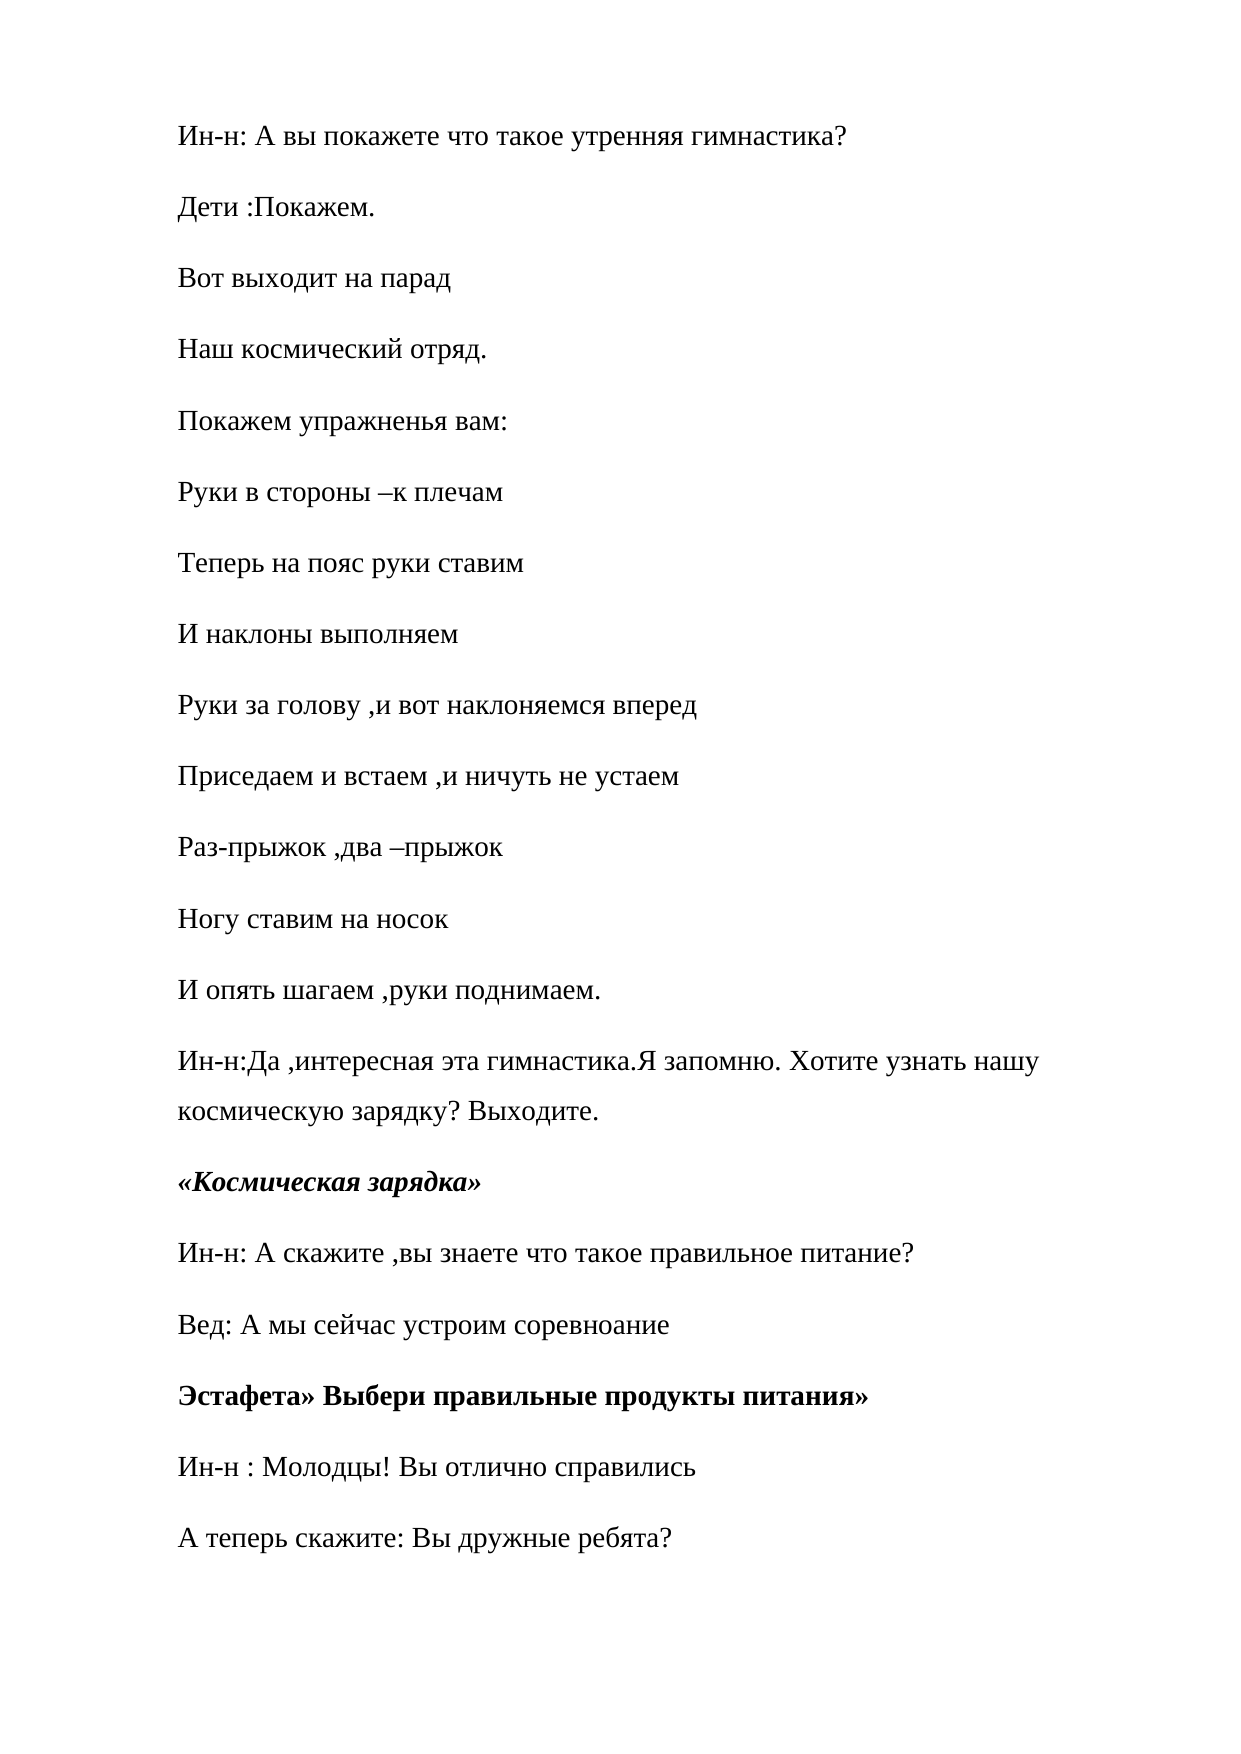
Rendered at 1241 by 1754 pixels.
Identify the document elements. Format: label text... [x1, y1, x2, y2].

text Ин-н: А скажите ,вы знаете что такое правильное питание? [177, 1236, 1152, 1269]
text «Космическая зарядка» [177, 1164, 1152, 1198]
text Приседаем и встаем ,и ничуть не устаем [177, 758, 1152, 792]
text Ин-н:Да ,интересная эта гимнастика.Я запомню. Хотите узнать нашу космическую зарядку? Выходите. [177, 1043, 1152, 1127]
text Эстафета» Выбери правильные продукты питания» [177, 1378, 1152, 1411]
text Ин-н: А вы покажете что такое утренняя гимнастика? [177, 118, 1152, 152]
text Покажем упражненья вам: [177, 403, 1152, 436]
text Вот выходит на парад [177, 260, 1152, 294]
text И наклоны выполняем [177, 616, 1152, 650]
text Ин-н : Молодцы! Вы отлично справились [177, 1449, 1152, 1483]
text Теперь на пояс руки ставим [177, 545, 1152, 578]
text Раз-прыжок ,два –прыжок [177, 829, 1152, 863]
text И опять шагаем ,руки поднимаем. [177, 972, 1152, 1005]
text Дети :Покажем. [177, 189, 1152, 223]
text Руки в стороны –к плечам [177, 474, 1152, 507]
text Наш космический отряд. [177, 332, 1152, 365]
text Ногу ставим на носок [177, 901, 1152, 934]
text А теперь скажите: Вы дружные ребята? [177, 1520, 1152, 1554]
text Руки за голову ,и вот наклоняемся вперед [177, 687, 1152, 721]
text Вед: А мы сейчас устроим соревноание [177, 1307, 1152, 1340]
